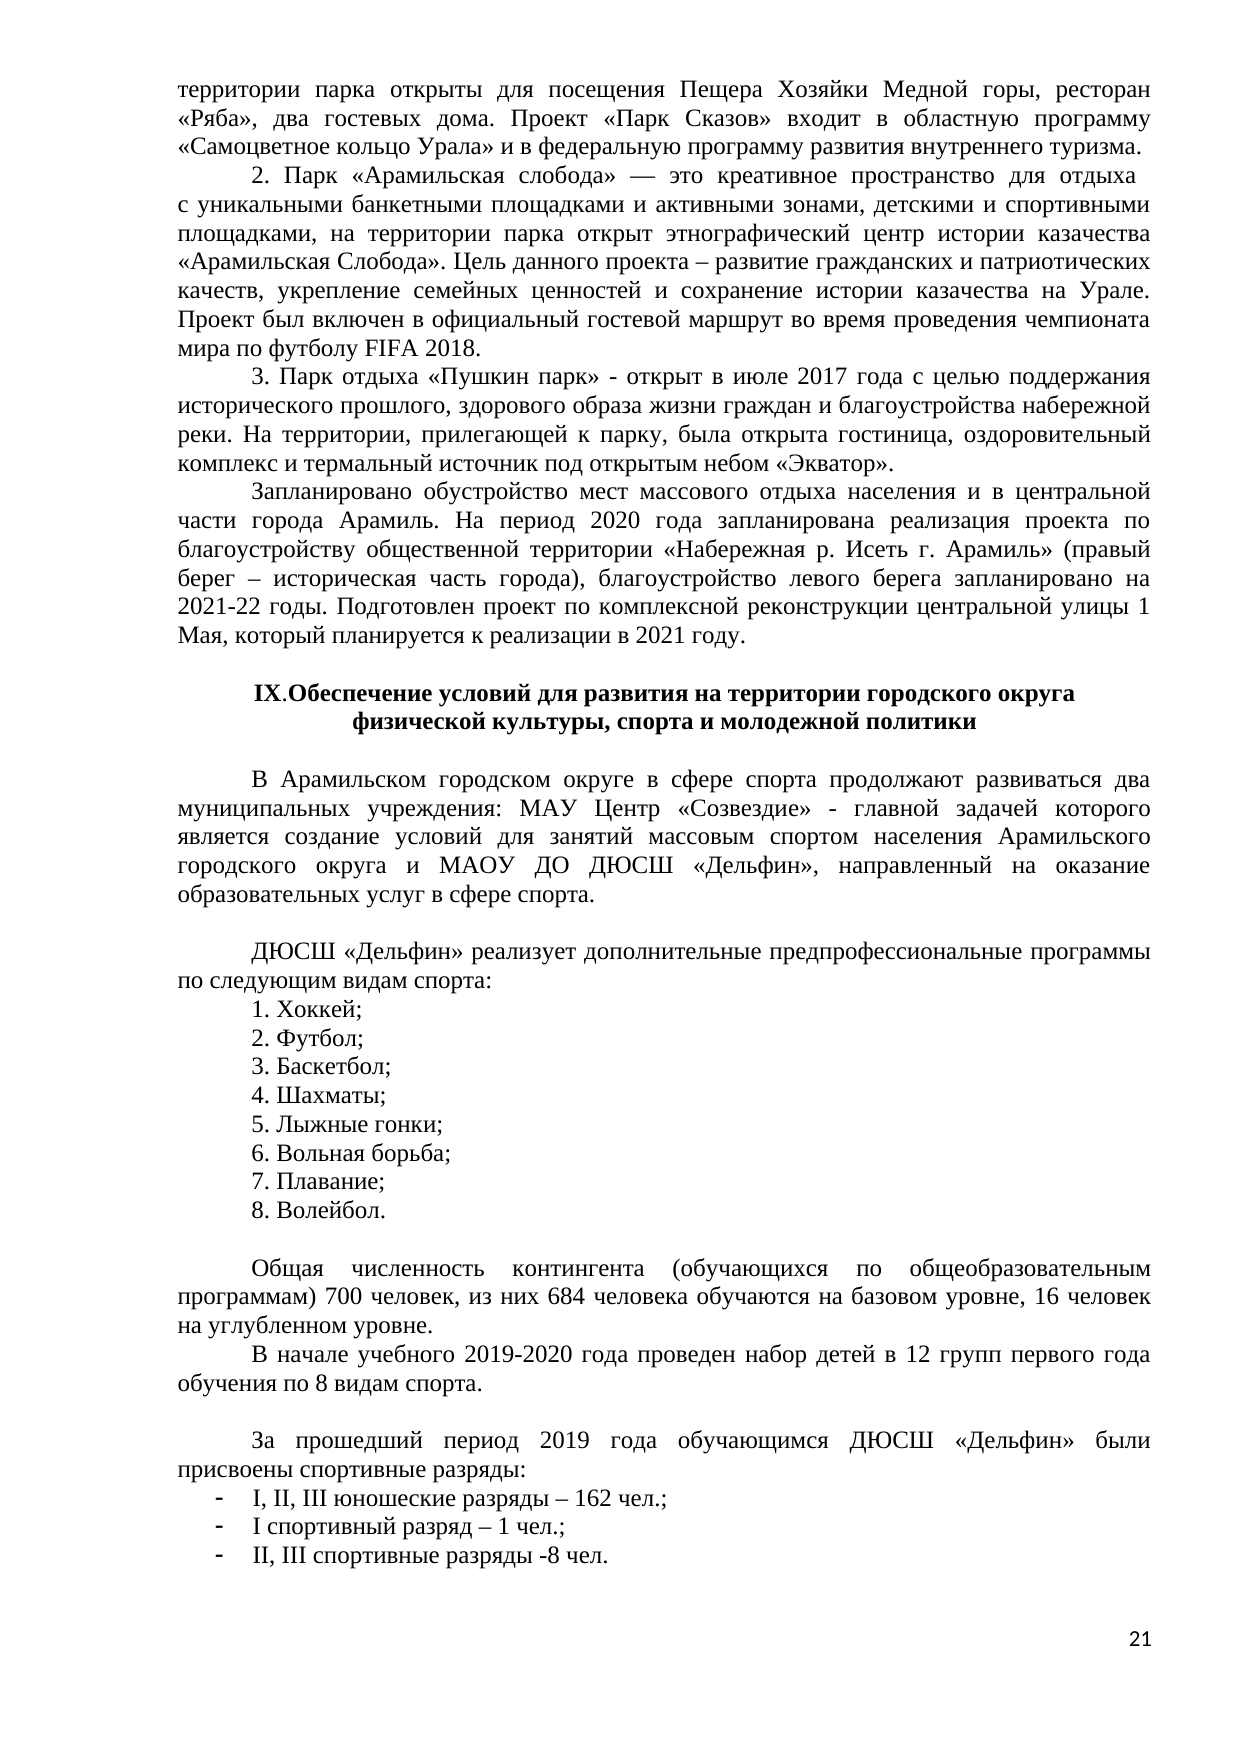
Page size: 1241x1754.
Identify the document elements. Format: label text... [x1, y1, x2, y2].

list II, III спортивные разряды -8 чел. [215, 1540, 1152, 1569]
text Общая численность контингента (обучающихся по общеобразовательным программам) 700 человек, из них 684 человека обучаются на базовом уровне, 16 человек на углубленном уровне. [177, 1253, 1152, 1339]
text Запланировано обустройство мест массового отдыха населения и в центральной части города Арамиль. На период 2020 года запланирована реализация проекта по благоустройству общественной территории «Набережная р. Исеть г. Арамиль» (правый берег – историческая часть города), благоустройство левого берега запланировано на 2021-22 годы. Подготовлен проект по комплексной реконструкции центральной улицы 1 Мая, который планируется к реализации в 2021 году. [177, 476, 1152, 649]
text В начале учебного 2019-2020 года проведен набор детей в 12 групп первого года обучения по 8 видам спорта. [177, 1339, 1152, 1396]
text 7. Плавание; [177, 1166, 1152, 1195]
text 8. Волейбол. [177, 1195, 1152, 1224]
text 3. Парк отдыха «Пушкин парк» - открыт в июле 2017 года с целью поддержания исторического прошлого, здорового образа жизни граждан и благоустройства набережной реки. На территории, прилегающей к парку, была открыта гостиница, оздоровительный комплекс и термальный источник под открытым небом «Экватор». [177, 361, 1152, 476]
text 6. Вольная борьба; [177, 1138, 1152, 1166]
text 4. Шахматы; [177, 1080, 1152, 1109]
text 3. Баскетбол; [177, 1051, 1152, 1080]
text физической культуры, спорта и молодежной политики [177, 706, 1152, 735]
text IX.Обеспечение условий для развития на территории городского округа [177, 678, 1152, 706]
text 2. Парк «Арамильская слобода» — это креативное пространство для отдыха с уникальными банкетными площадками и активными зонами, детскими и спортивными площадками, на территории парка открыт этнографический центр истории казачества «Арамильская Слобода». Цель данного проекта – развитие гражданских и патриотических качеств, укрепление семейных ценностей и сохранение истории казачества на Урале. Проект был включен в официальный гостевой маршрут во время проведения чемпионата мира по футболу FIFA 2018. [177, 160, 1152, 361]
text За прошедший период 2019 года обучающимся ДЮСШ «Дельфин» были присвоены спортивные разряды: [177, 1425, 1152, 1483]
list I, II, III юношеские разряды – 162 чел.; [215, 1483, 1152, 1511]
list I спортивный разряд – 1 чел.; [215, 1511, 1152, 1540]
text 5. Лыжные гонки; [177, 1109, 1152, 1138]
text В Арамильском городском округе в сфере спорта продолжают развиваться два муниципальных учреждения: МАУ Центр «Созвездие» - главной задачей которого является создание условий для занятий массовым спортом населения Арамильского городского округа и МАОУ ДО ДЮСШ «Дельфин», направленный на оказание образовательных услуг в сфере спорта. [177, 764, 1152, 908]
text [177, 74, 1152, 160]
text 1. Хоккей; [177, 994, 1152, 1023]
text ДЮСШ «Дельфин» реализует дополнительные предпрофессиональные программы по следующим видам спорта: [177, 936, 1152, 994]
text 2. Футбол; [177, 1023, 1152, 1051]
